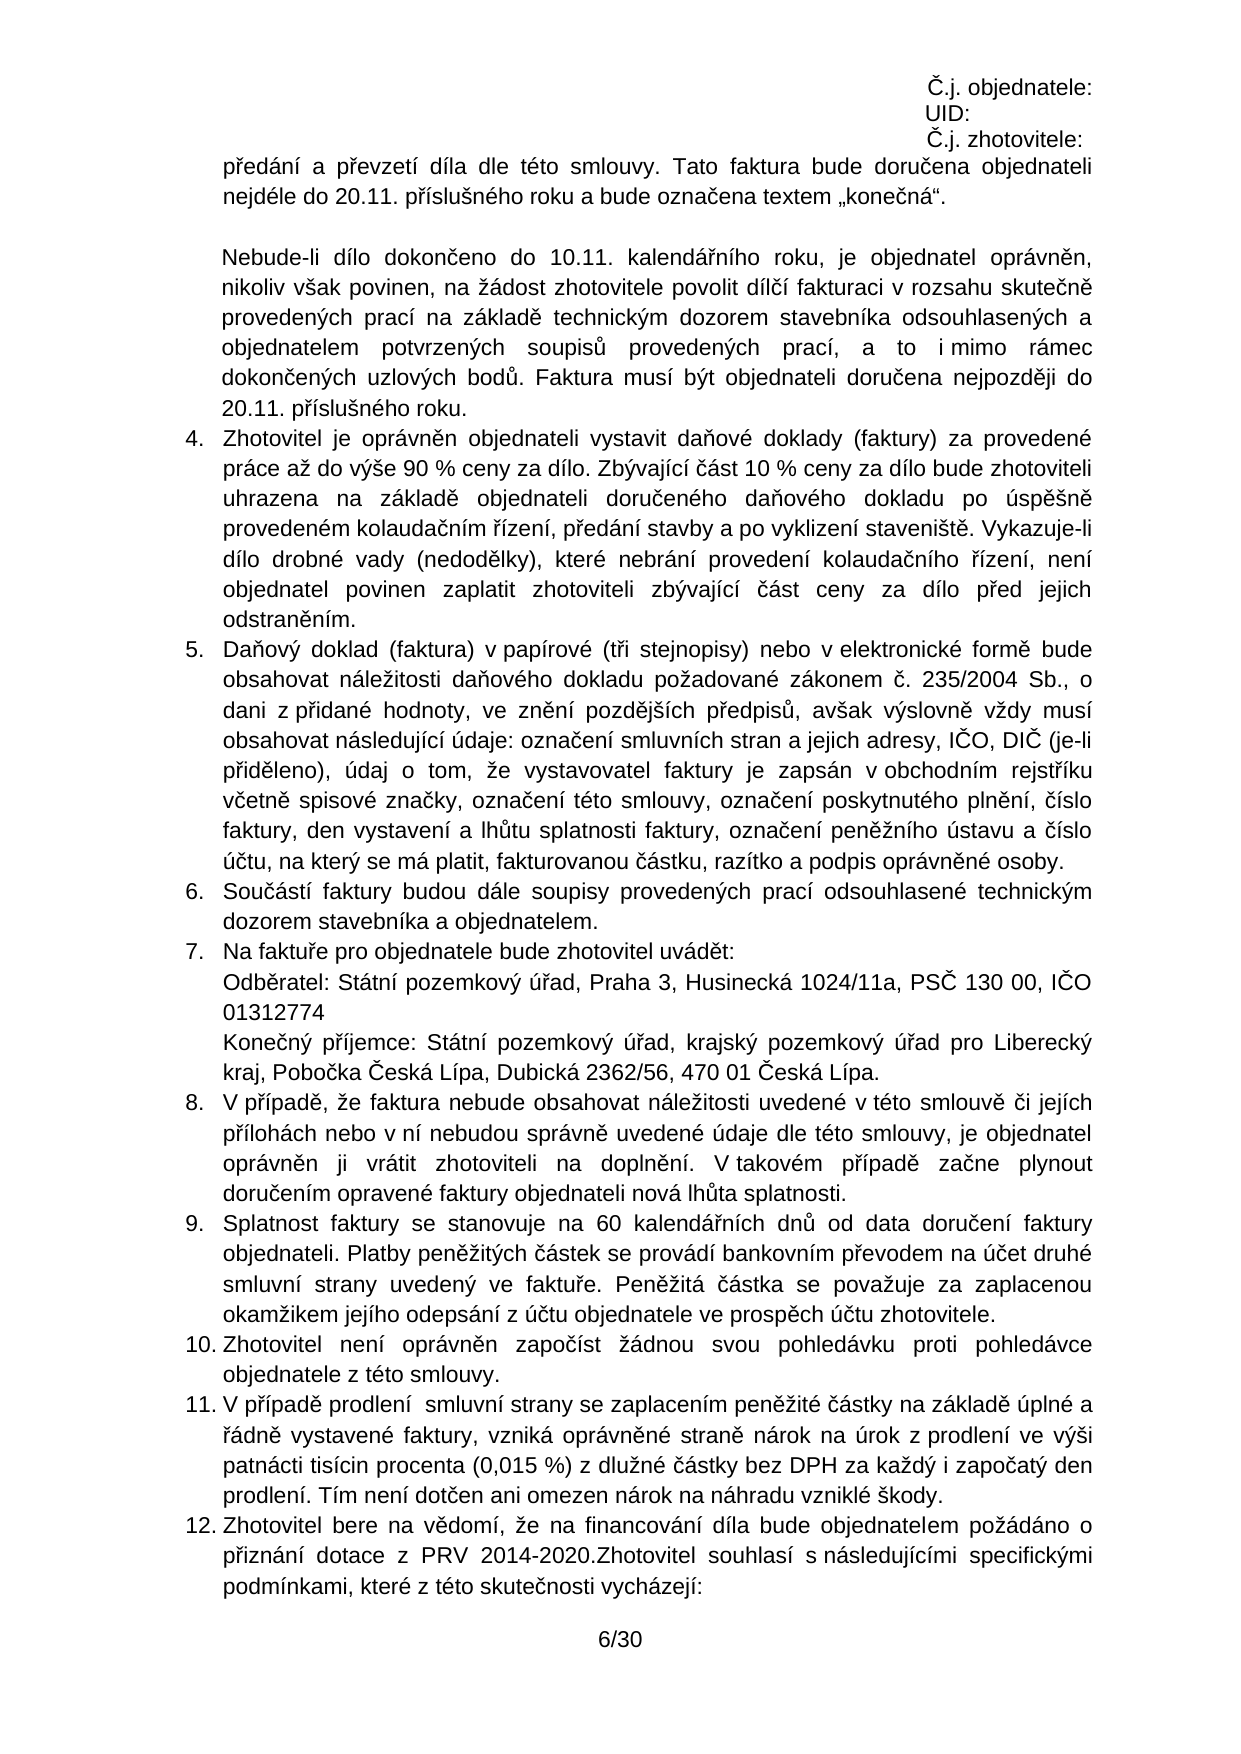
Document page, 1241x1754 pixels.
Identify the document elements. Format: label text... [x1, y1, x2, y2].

list Odběratel: Státní pozemkový úřad, Praha 3, Husinecká 1024/11a, PSČ 130 00, IČO 01312774 [223, 968, 1093, 1025]
list Zhotovitel není oprávněn započíst žádnou svou pohledávku proti pohledávce objednatele z této smlouvy. [185, 1331, 1093, 1387]
list Daňový doklad (faktura) v papírové (tři stejnopisy) nebo v elektronické formě bude obsahovat náležitosti daňového dokladu požadované zákonem č. 235/2004 Sb., o dani z přidané hodnoty, ve znění pozdějších předpisů, avšak výslovně vždy musí obsahovat následující údaje: označení smluvních stran a jejich adresy, IČO, DIČ (je-li přiděleno), údaj o tom, že vystavovatel faktury je zapsán v obchodním rejstříku včetně spisové značky, označení této smlouvy, označení poskytnutého plnění, číslo faktury, den vystavení a lhůtu splatnosti faktury, označení peněžního ústavu a číslo účtu, na který se má platit, fakturovanou částku, razítko a podpis oprávněné osoby. [185, 636, 1093, 874]
list Splatnost faktury se stanovuje na 60 kalendářních dnů od data doručení faktury objednateli. Platby peněžitých částek se provádí bankovním převodem na účet druhé smluvní strany uvedený ve faktuře. Peněžitá částka se považuje za zaplacenou okamžikem jejího odepsání z účtu objednatele ve prospěch účtu zhotovitele. [185, 1210, 1093, 1327]
list V případě, že faktura nebude obsahovat náležitosti uvedené v této smlouvě či jejích přílohách nebo v ní nebudou správně uvedené údaje dle této smlouvy, je objednatel oprávněn ji vrátit zhotoviteli na doplnění. V takovém případě začne plynout doručením opravené faktury objednateli nová lhůta splatnosti. [185, 1089, 1093, 1206]
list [185, 153, 1093, 209]
list Součástí faktury budou dále soupisy provedených prací odsouhlasené technickým dozorem stavebníka a objednatelem. [185, 878, 1093, 934]
list Zhotovitel bere na vědomí, že na financování díla bude objednatelem požádáno o přiznání dotace z PRV 2014-2020.Zhotovitel souhlasí s následujícími specifickými podmínkami, které z této skutečnosti vycházejí: [185, 1512, 1093, 1599]
list Konečný příjemce: Státní pozemkový úřad, krajský pozemkový úřad pro Liberecký kraj, Pobočka Česká Lípa, Dubická 2362/56, 470 01 Česká Lípa. [223, 1029, 1093, 1085]
list V případě prodlení smluvní strany se zaplacením peněžité částky na základě úplné a řádně vystavené faktury, vzniká oprávněné straně nárok na úrok z prodlení ve výši patnácti tisícin procenta (0,015 %) z dlužné částky bez DPH za každý i započatý den prodlení. Tím není dotčen ani omezen nárok na náhradu vzniklé škody. [185, 1391, 1093, 1508]
list Na faktuře pro objednatele bude zhotovitel uvádět: [185, 938, 1093, 964]
list Zhotovitel je oprávněn objednateli vystavit daňové doklady (faktury) za provedené práce až do výše 90 % ceny za dílo. Zbývající část 10 % ceny za dílo bude zhotoviteli uhrazena na základě objednateli doručeného daňového dokladu po úspěšně provedeném kolaudačním řízení, předání stavby a po vyklizení staveniště. Vykazuje-li dílo drobné vady (nedodělky), které nebrání provedení kolaudačního řízení, není objednatel povinen zaplatit zhotoviteli zbývající část ceny za dílo před jejich odstraněním. [185, 425, 1093, 632]
text Nebude-li dílo dokončeno do 10.11. kalendářního roku, je objednatel oprávněn, nikoliv však povinen, na žádost zhotovitele povolit dílčí fakturaci v rozsahu skutečně provedených prací na základě technickým dozorem stavebníka odsouhlasených a objednatelem potvrzených soupisů provedených prací, a to i mimo rámec dokončených uzlových bodů. Faktura musí být objednateli doručena nejpozději do 20.11. příslušného roku. [221, 243, 1093, 421]
